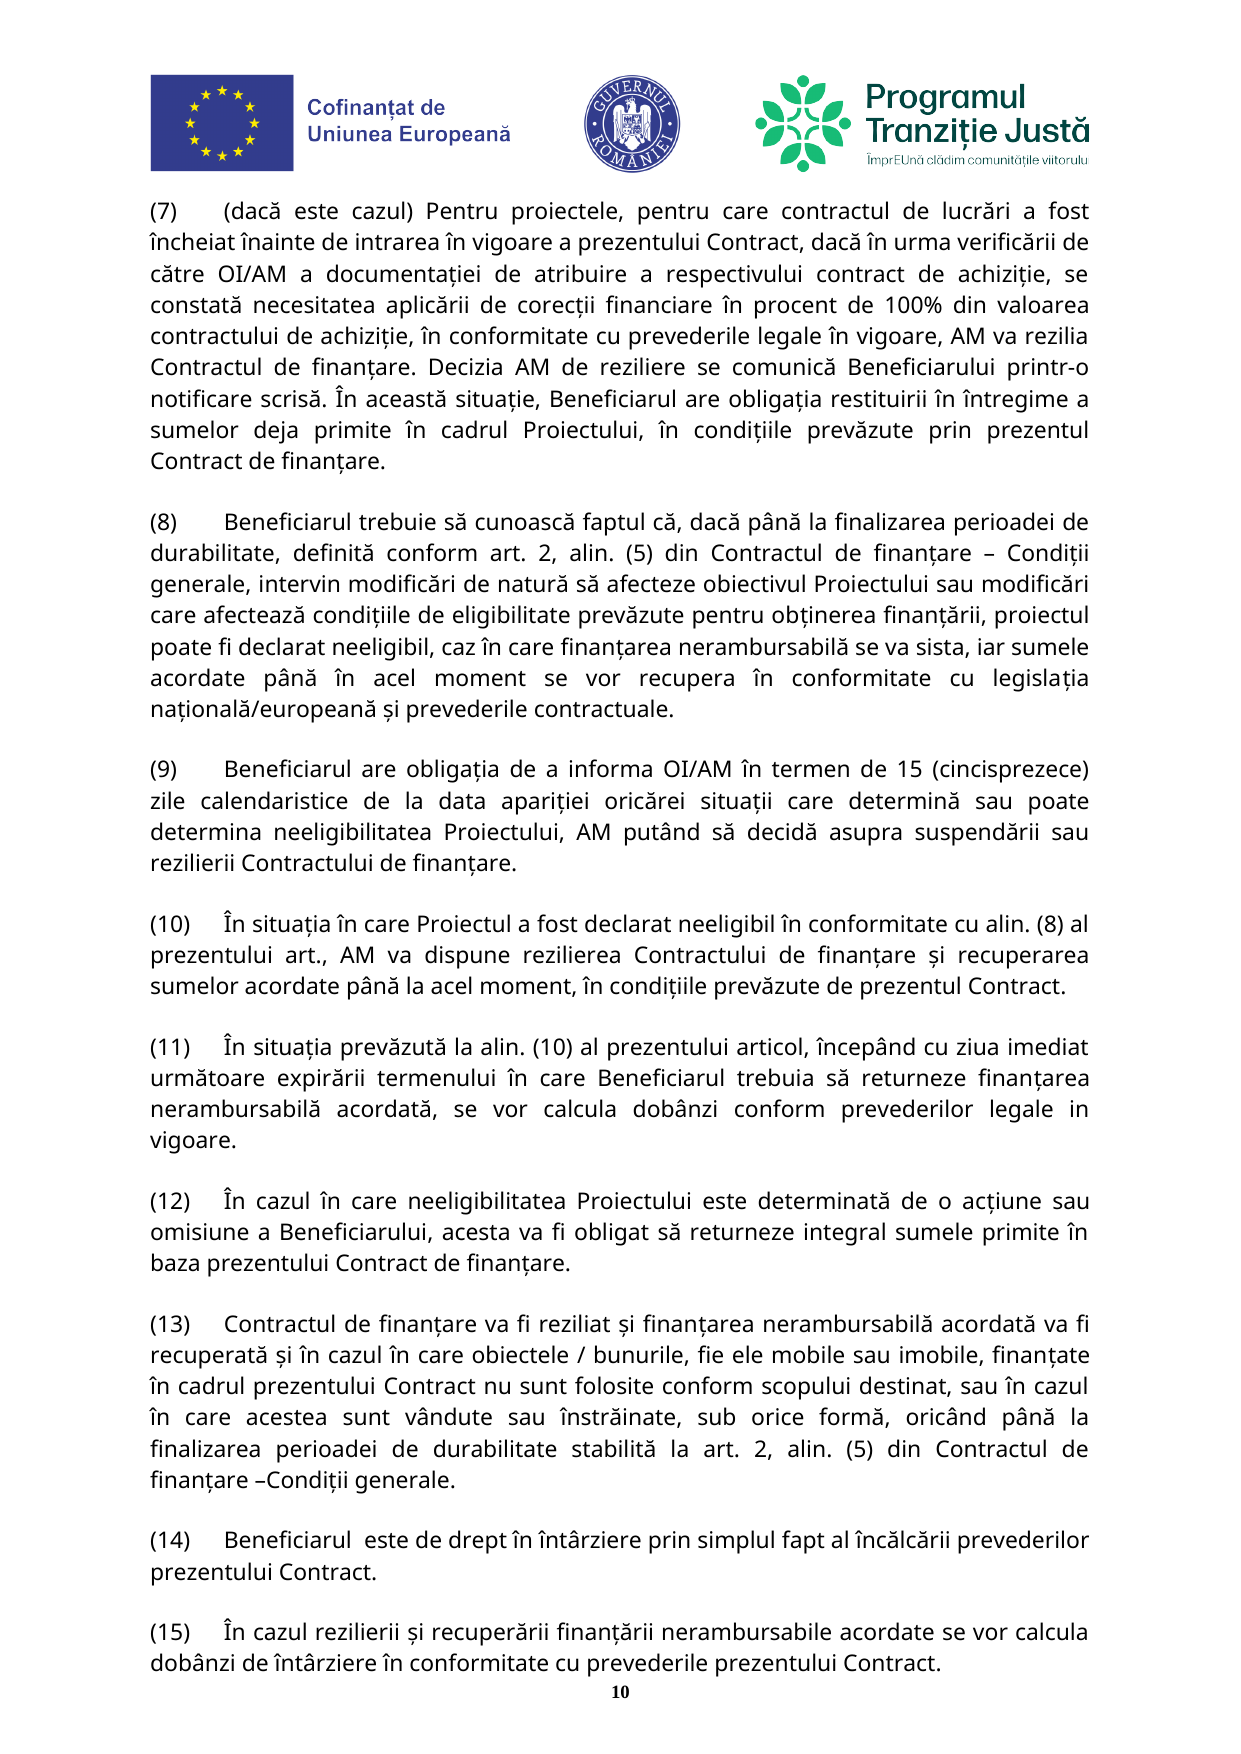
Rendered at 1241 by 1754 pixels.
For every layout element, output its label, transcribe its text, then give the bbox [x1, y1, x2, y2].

text (14) Beneficiarul este de drept în întârziere prin simplul fapt al încălcării prevederilor prezentului Contract. [150, 1524, 1090, 1587]
text (8) Beneficiarul trebuie să cunoască faptul că, dacă până la finalizarea perioadei de durabilitate, definită conform art. 2, alin. (5) din Contractul de finanțare – Condiții generale, intervin modificări de natură să afecteze obiectivul Proiectului sau modificări care afectează condiţiile de eligibilitate prevăzute pentru obţinerea finanţării, proiectul poate fi declarat neeligibil, caz în care finanţarea nerambursabilă se va sista, iar sumele acordate până în acel moment se vor recupera în conformitate cu legislaţia naţională/europeană şi prevederile contractuale. [150, 505, 1090, 724]
text (7) (dacă este cazul) Pentru proiectele, pentru care contractul de lucrări a fost încheiat înainte de intrarea în vigoare a prezentului Contract, dacă în urma verificării de către OI/AM a documentației de atribuire a respectivului contract de achiziție, se constată necesitatea aplicării de corecții financiare în procent de 100% din valoarea contractului de achiziție, în conformitate cu prevederile legale în vigoare, AM va rezilia Contractul de finanţare. Decizia AM de reziliere se comunică Beneficiarului printr-o notificare scrisă. În această situaţie, Beneficiarul are obligaţia restituirii în întregime a sumelor deja primite în cadrul Proiectului, în condiţiile prevăzute prin prezentul Contract de finanţare. [150, 195, 1090, 476]
text (12) În cazul în care neeligibilitatea Proiectului este determinată de o acţiune sau omisiune a Beneficiarului, acesta va fi obligat să returneze integral sumele primite în baza prezentului Contract de finanțare. [150, 1184, 1090, 1278]
text (13) Contractul de finanțare va fi reziliat şi finanţarea nerambursabilă acordată va fi recuperată şi în cazul în care obiectele / bunurile, fie ele mobile sau imobile, finanţate în cadrul prezentului Contract nu sunt folosite conform scopului destinat, sau în cazul în care acestea sunt vândute sau înstrăinate, sub orice formă, oricând până la finalizarea perioadei de durabilitate stabilită la art. 2, alin. (5) din Contractul de finanțare –Condiții generale. [150, 1307, 1090, 1495]
text (11) În situaţia prevăzută la alin. (10) al prezentului articol, începând cu ziua imediat următoare expirării termenului în care Beneficiarul trebuia să returneze finanţarea nerambursabilă acordată, se vor calcula dobânzi conform prevederilor legale in vigoare. [150, 1030, 1090, 1155]
text (9) Beneficiarul are obligaţia de a informa OI/AM în termen de 15 (cincisprezece) zile calendaristice de la data apariţiei oricărei situaţii care determină sau poate determina neeligibilitatea Proiectului, AM putând să decidă asupra suspendării sau rezilierii Contractului de finanţare. [150, 753, 1090, 878]
text (10) În situaţia în care Proiectul a fost declarat neeligibil în conformitate cu alin. (8) al prezentului art., AM va dispune rezilierea Contractului de finanțare şi recuperarea sumelor acordate până la acel moment, în condițiile prevăzute de prezentul Contract. [150, 907, 1090, 1001]
text (15) În cazul rezilierii și recuperării finanțării nerambursabile acordate se vor calcula dobânzi de întârziere în conformitate cu prevederile prezentului Contract. [150, 1616, 1090, 1678]
